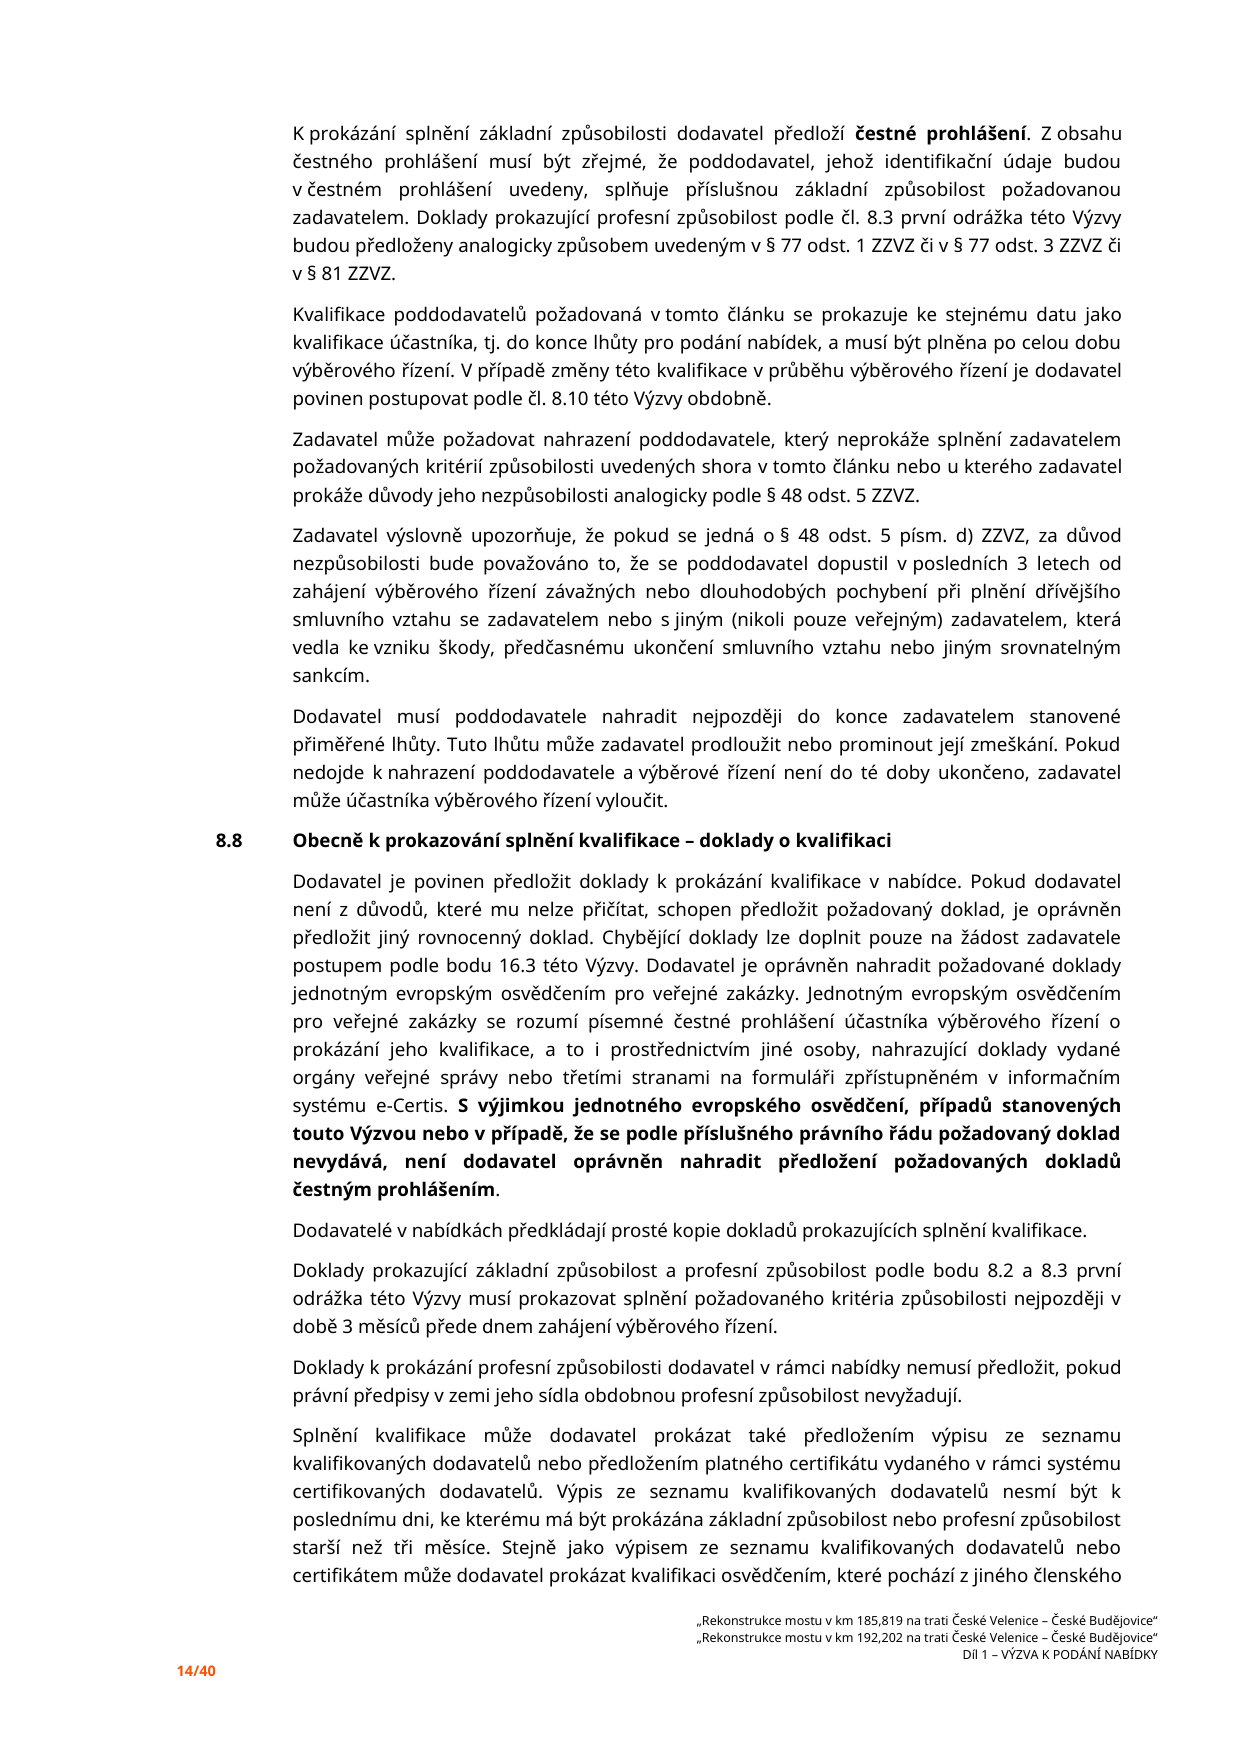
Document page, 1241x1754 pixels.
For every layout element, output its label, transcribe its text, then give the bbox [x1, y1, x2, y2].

text Doklady prokazující základní způsobilost a profesní způsobilost podle bodu 8.2 a 8.3 první odrážka této Výzvy musí prokazovat splnění požadovaného kritéria způsobilosti nejpozději v době 3 měsíců přede dnem zahájení výběrového řízení. [292, 1257, 1122, 1339]
text Kvalifikace poddodavatelů požadovaná v tomto článku se prokazuje ke stejnému datu jako kvalifikace účastníka, tj. do konce lhůty pro podání nabídek, a musí být plněna po celou dobu výběrového řízení. V případě změny této kvalifikace v průběhu výběrového řízení je dodavatel povinen postupovat podle čl. 8.10 této Výzvy obdobně. [292, 301, 1122, 411]
text Obecně k prokazování splnění kvalifikace – doklady o kvalifikaci [216, 828, 1122, 853]
text Doklady k prokázání profesní způsobilosti dodavatel v rámci nabídky nemusí předložit, pokud právní předpisy v zemi jeho sídla obdobnou profesní způsobilost nevyžadují. [292, 1354, 1122, 1407]
text Dodavatel je povinen předložit doklady k prokázání kvalifikace v nabídce. Pokud dodavatel není z důvodů, které mu nelze přičítat, schopen předložit požadovaný doklad, je oprávněn předložit jiný rovnocenný doklad. Chybějící doklady lze doplnit pouze na žádost zadavatele postupem podle bodu 16.3 této Výzvy. Dodavatel je oprávněn nahradit požadované doklady jednotným evropským osvědčením pro veřejné zakázky. Jednotným evropským osvědčením pro veřejné zakázky se rozumí písemné čestné prohlášení účastníka výběrového řízení o prokázání jeho kvalifikace, a to i prostřednictvím jiné osoby, nahrazující doklady vydané orgány veřejné správy nebo třetími stranami na formuláři zpřístupněném v informačním systému e-Certis. S výjimkou jednotného evropského osvědčení, případů stanovených touto Výzvou nebo v případě, že se podle příslušného právního řádu požadovaný doklad nevydává, není dodavatel oprávněn nahradit předložení požadovaných dokladů čestným prohlášením. [292, 868, 1122, 1202]
text Dodavatelé v nabídkách předkládají prosté kopie dokladů prokazujících splnění kvalifikace. [292, 1217, 1122, 1242]
text K prokázání splnění základní způsobilosti dodavatel předloží čestné prohlášení. Z obsahu čestného prohlášení musí být zřejmé, že poddodavatel, jehož identifikační údaje budou v čestném prohlášení uvedeny, splňuje příslušnou základní způsobilost požadovanou zadavatelem. Doklady prokazující profesní způsobilost podle čl. 8.3 první odrážka této Výzvy budou předloženy analogicky způsobem uvedeným v § 77 odst. 1 ZZVZ či v § 77 odst. 3 ZZVZ či v § 81 ZZVZ. [292, 121, 1122, 286]
list Dodavatel musí poddodavatele nahradit nejpozději do konce zadavatelem stanovené přiměřené lhůty. Tuto lhůtu může zadavatel prodloužit nebo prominout její zmeškání. Pokud nedojde k nahrazení poddodavatele a výběrové řízení není do té doby ukončeno, zadavatel může účastníka výběrového řízení vyloučit. [292, 703, 1122, 813]
text Zadavatel výslovně upozorňuje, že pokud se jedná o § 48 odst. 5 písm. d) ZZVZ, za důvod nezpůsobilosti bude považováno to, že se poddodavatel dopustil v posledních 3 letech od zahájení výběrového řízení závažných nebo dlouhodobých pochybení při plnění dřívějšího smluvního vztahu se zadavatelem nebo s jiným (nikoli pouze veřejným) zadavatelem, která vedla ke vzniku škody, předčasnému ukončení smluvního vztahu nebo jiným srovnatelným sankcím. [292, 522, 1122, 688]
text Zadavatel může požadovat nahrazení poddodavatele, který neprokáže splnění zadavatelem požadovaných kritérií způsobilosti uvedených shora v tomto článku nebo u kterého zadavatel prokáže důvody jeho nezpůsobilosti analogicky podle § 48 odst. 5 ZZVZ. [292, 426, 1122, 507]
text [292, 1422, 1122, 1588]
